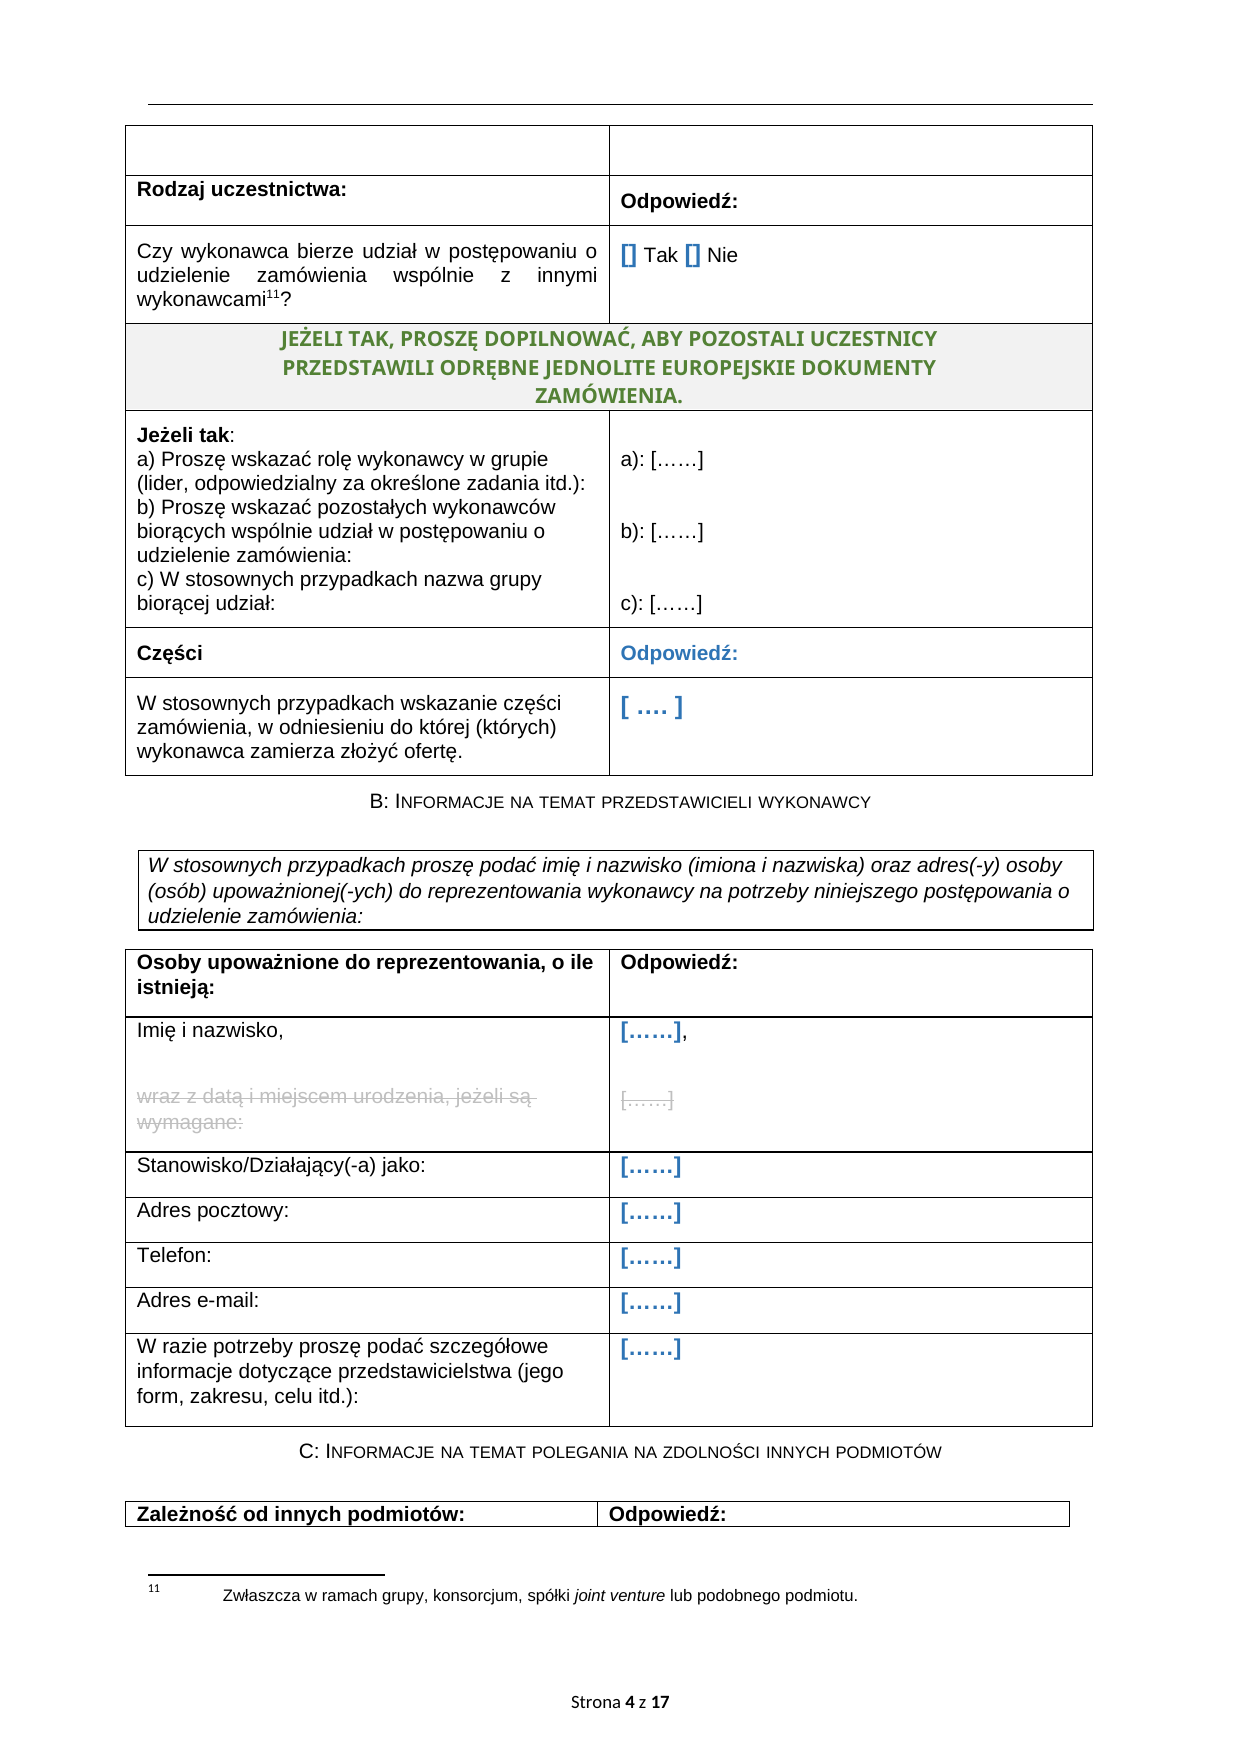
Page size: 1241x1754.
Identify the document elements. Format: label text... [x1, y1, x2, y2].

table_cell a): [……] b): [……] c): [……] [610, 411, 1092, 627]
table_cell [……] [610, 1243, 1092, 1287]
table_cell Telefon: [126, 1243, 609, 1287]
table_cell [] Tak [] Nie [610, 226, 1092, 323]
table_cell [ …. ] [610, 678, 1092, 775]
table_cell W stosownych przypadkach wskazanie części zamówienia, w odniesieniu do której (których) wykonawca zamierza złożyć ofertę. [126, 678, 609, 775]
table_cell Adres e-mail: [126, 1288, 609, 1333]
table_cell [……] [610, 1153, 1092, 1197]
table_cell Rodzaj uczestnictwa: [126, 176, 609, 225]
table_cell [610, 126, 1092, 175]
title C: Informacje na temat polegania na zdolności innych podmiotów [148, 1439, 1093, 1463]
table_cell Imię i nazwisko, wraz z datą i miejscem urodzenia, jeżeli są wymagane: [126, 1018, 609, 1151]
text W stosownych przypadkach proszę podać imię i nazwisko (imiona i nazwiska) oraz adres(-y) osoby (osób) upoważnionej(-ych) do reprezentowania wykonawcy na potrzeby niniejszego postępowania o udzielenie zamówienia: [139, 851, 1093, 929]
table_cell W razie potrzeby proszę podać szczegółowe informacje dotyczące przedstawicielstwa (jego form, zakresu, celu itd.): [126, 1334, 609, 1426]
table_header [126, 1502, 597, 1526]
table_cell Adres pocztowy: [126, 1198, 609, 1242]
table_cell Odpowiedź: [610, 628, 1092, 677]
table_cell [……] [610, 1198, 1092, 1242]
table_cell Jeżeli tak: a) Proszę wskazać rolę wykonawcy w grupie (lider, odpowiedzialny za określone zadania itd.): b) Proszę wskazać pozostałych wykonawców biorących wspólnie udział w postępowaniu o udzielenie zamówienia: c) W stosownych przypadkach nazwa grupy biorącej udział: [126, 411, 609, 627]
table_cell JEŻELI TAK, PROSZĘ DOPILNOWAĆ, ABY POZOSTALI UCZESTNICY PRZEDSTAWILI ODRĘBNE JEDNOLITE EUROPEJSKIE DOKUMENTY ZAMÓWIENIA. [126, 324, 1092, 409]
table_cell Części [126, 628, 609, 677]
table_cell Odpowiedź: [610, 176, 1092, 225]
table_header Osoby upoważnione do reprezentowania, o ile istnieją: [126, 950, 609, 1016]
table_cell [……] [610, 1288, 1092, 1333]
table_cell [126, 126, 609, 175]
table_header Odpowiedź: [610, 950, 1092, 1016]
table_cell Stanowisko/Działający(-a) jako: [126, 1153, 609, 1197]
table_cell Czy wykonawca bierze udział w postępowaniu o udzielenie zamówienia wspólnie z innymi wykonawcami? [126, 226, 609, 323]
table_header Odpowiedź: [598, 1502, 1069, 1526]
table_cell [……] [610, 1334, 1092, 1426]
table_cell [……], [……] [610, 1018, 1092, 1151]
title B: Informacje na temat przedstawicieli wykonawcy [148, 789, 1093, 813]
